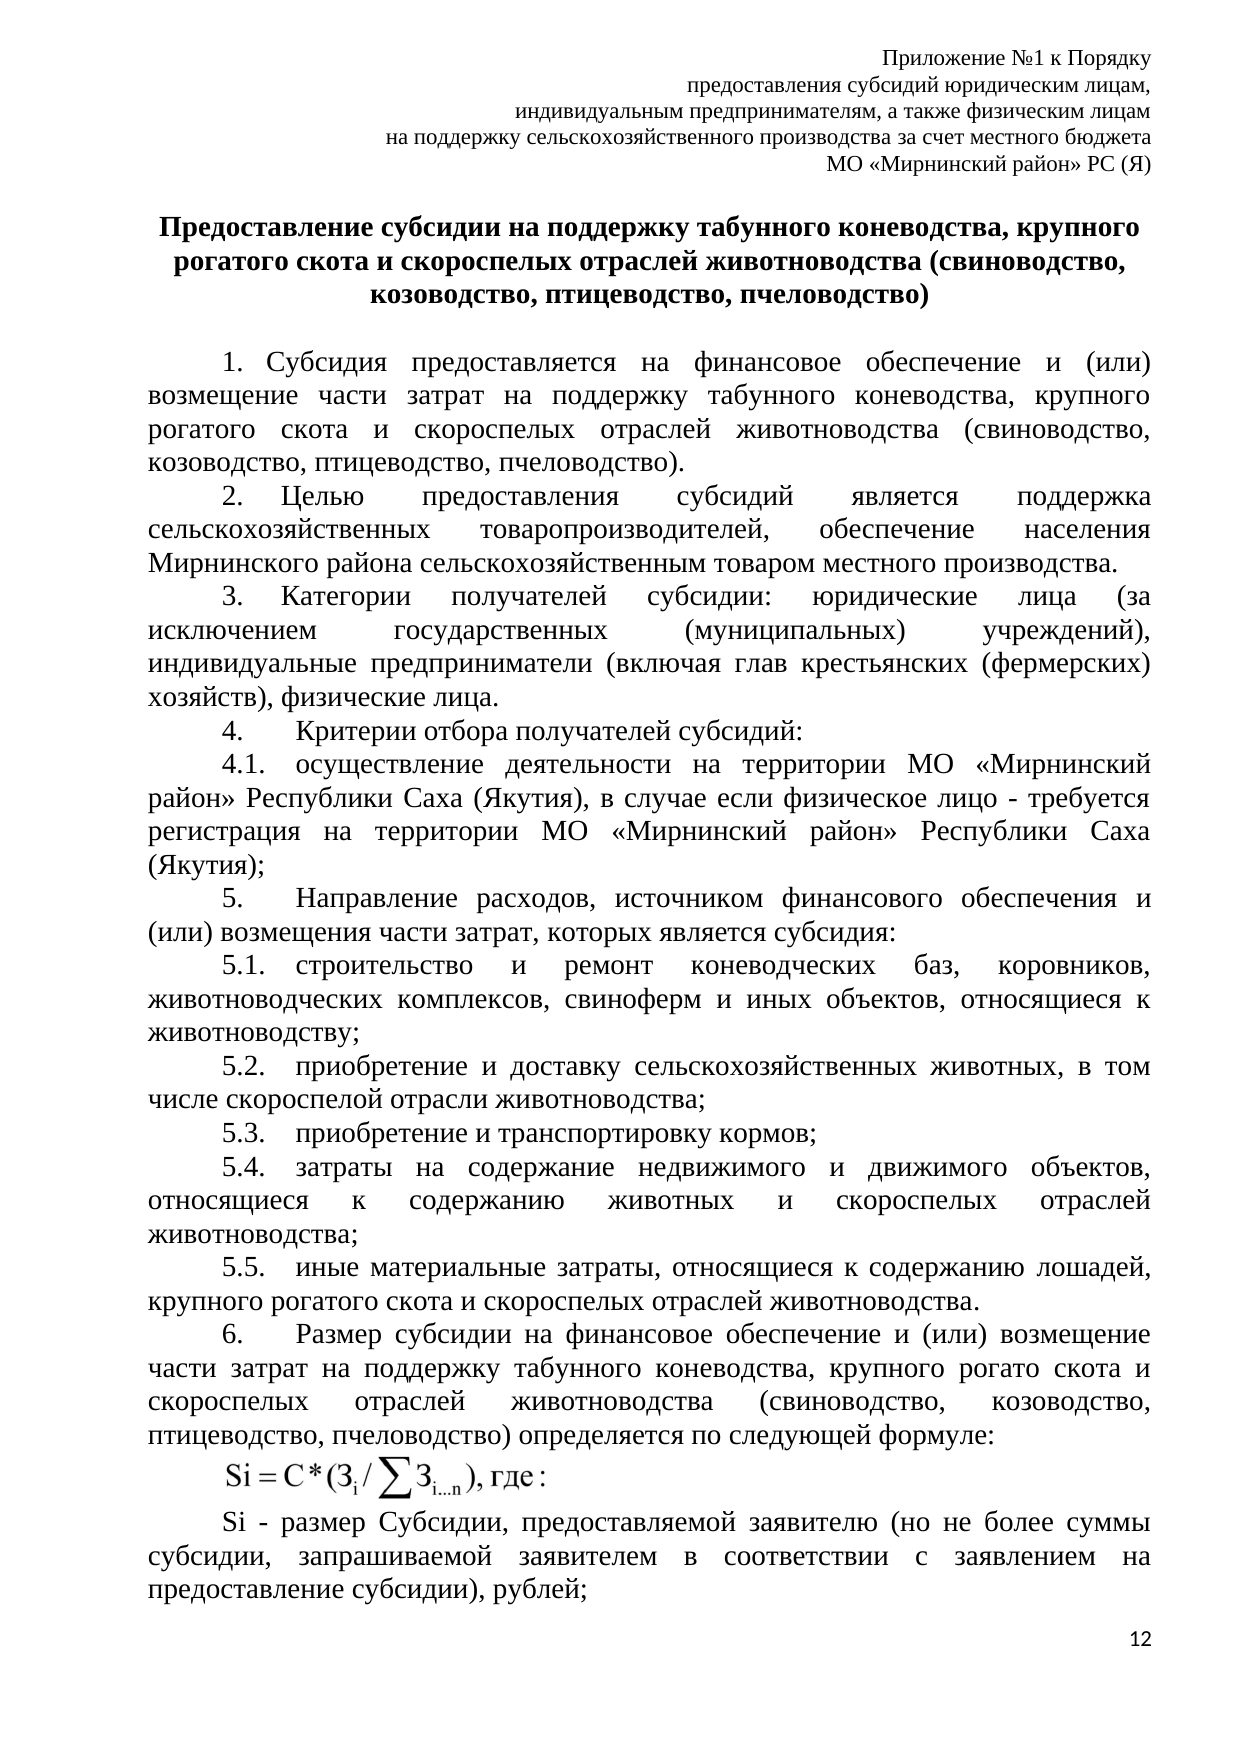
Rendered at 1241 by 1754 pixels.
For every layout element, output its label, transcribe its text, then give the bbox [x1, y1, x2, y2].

list строительство и ремонт коневодческих баз, коровников, животноводческих комплексов, свиноферм и иных объектов, относящиеся к животноводству; [148, 947, 1152, 1048]
list Критерии отбора получателей субсидий: [148, 713, 1152, 746]
list Целью предоставления субсидий является поддержка сельскохозяйственных товаропроизводителей, обеспечение населения Мирнинского района сельскохозяйственным товаром местного производства. [148, 478, 1152, 578]
list иные материальные затраты, относящиеся к содержанию лошадей, крупного рогатого скота и скороспелых отраслей животноводства. [148, 1249, 1152, 1316]
text Si - размер Субсидии, предоставляемой заявителю (но не более суммы субсидии, запрашиваемой заявителем в соответствии с заявлением на предоставление субсидии), рублей; [148, 1504, 1152, 1605]
picture [221, 1450, 549, 1505]
list Направление расходов, источником финансового обеспечения и (или) возмещения части затрат, которых является субсидия: [148, 880, 1152, 947]
list на поддержку сельскохозяйственного производства за счет местного бюджета [223, 123, 1152, 150]
list затраты на содержание недвижимого и движимого объектов, относящиеся к содержанию животных и скороспелых отраслей животноводства; [148, 1149, 1152, 1249]
list предоставления субсидий юридическим лицам, [223, 71, 1152, 97]
list приобретение и транспортировку кормов; [148, 1115, 1152, 1149]
list индивидуальным предпринимателям, а также физическим лицам [223, 97, 1152, 123]
list Категории получателей субсидии: юридические лица (за исключением государственных (муниципальных) учреждений), индивидуальные предприниматели (включая глав крестьянских (фермерских) хозяйств), физические лица. [148, 578, 1152, 713]
list Субсидия предоставляется на финансовое обеспечение и (или) возмещение части затрат на поддержку табунного коневодства, крупного рогатого скота и скороспелых отраслей животноводства (свиноводство, козоводство, птицеводство, пчеловодство). [148, 344, 1152, 478]
list МО «Мирнинский район» РС (Я) [223, 150, 1152, 176]
list осуществление деятельности на территории МО «Мирнинский район» Республики Саха (Якутия), в случае если физическое лицо - требуется регистрация на территории МО «Мирнинский район» Республики Саха (Якутия); [148, 746, 1152, 880]
text Приложение №1 к Порядку [679, 44, 1152, 71]
list приобретение и доставку сельскохозяйственных животных, в том числе скороспелой отрасли животноводства; [148, 1048, 1152, 1115]
text Предоставление субсидии на поддержку табунного коневодства, крупного рогатого скота и скороспелых отраслей животноводства (свиноводство, козоводство, птицеводство, пчеловодство) [148, 209, 1152, 310]
list Размер субсидии на финансовое обеспечение и (или) возмещение части затрат на поддержку табунного коневодства, крупного рогато скота и скороспелых отраслей животноводства (свиноводство, козоводство, птицеводство, пчеловодство) определяется по следующей формуле: [148, 1316, 1152, 1451]
